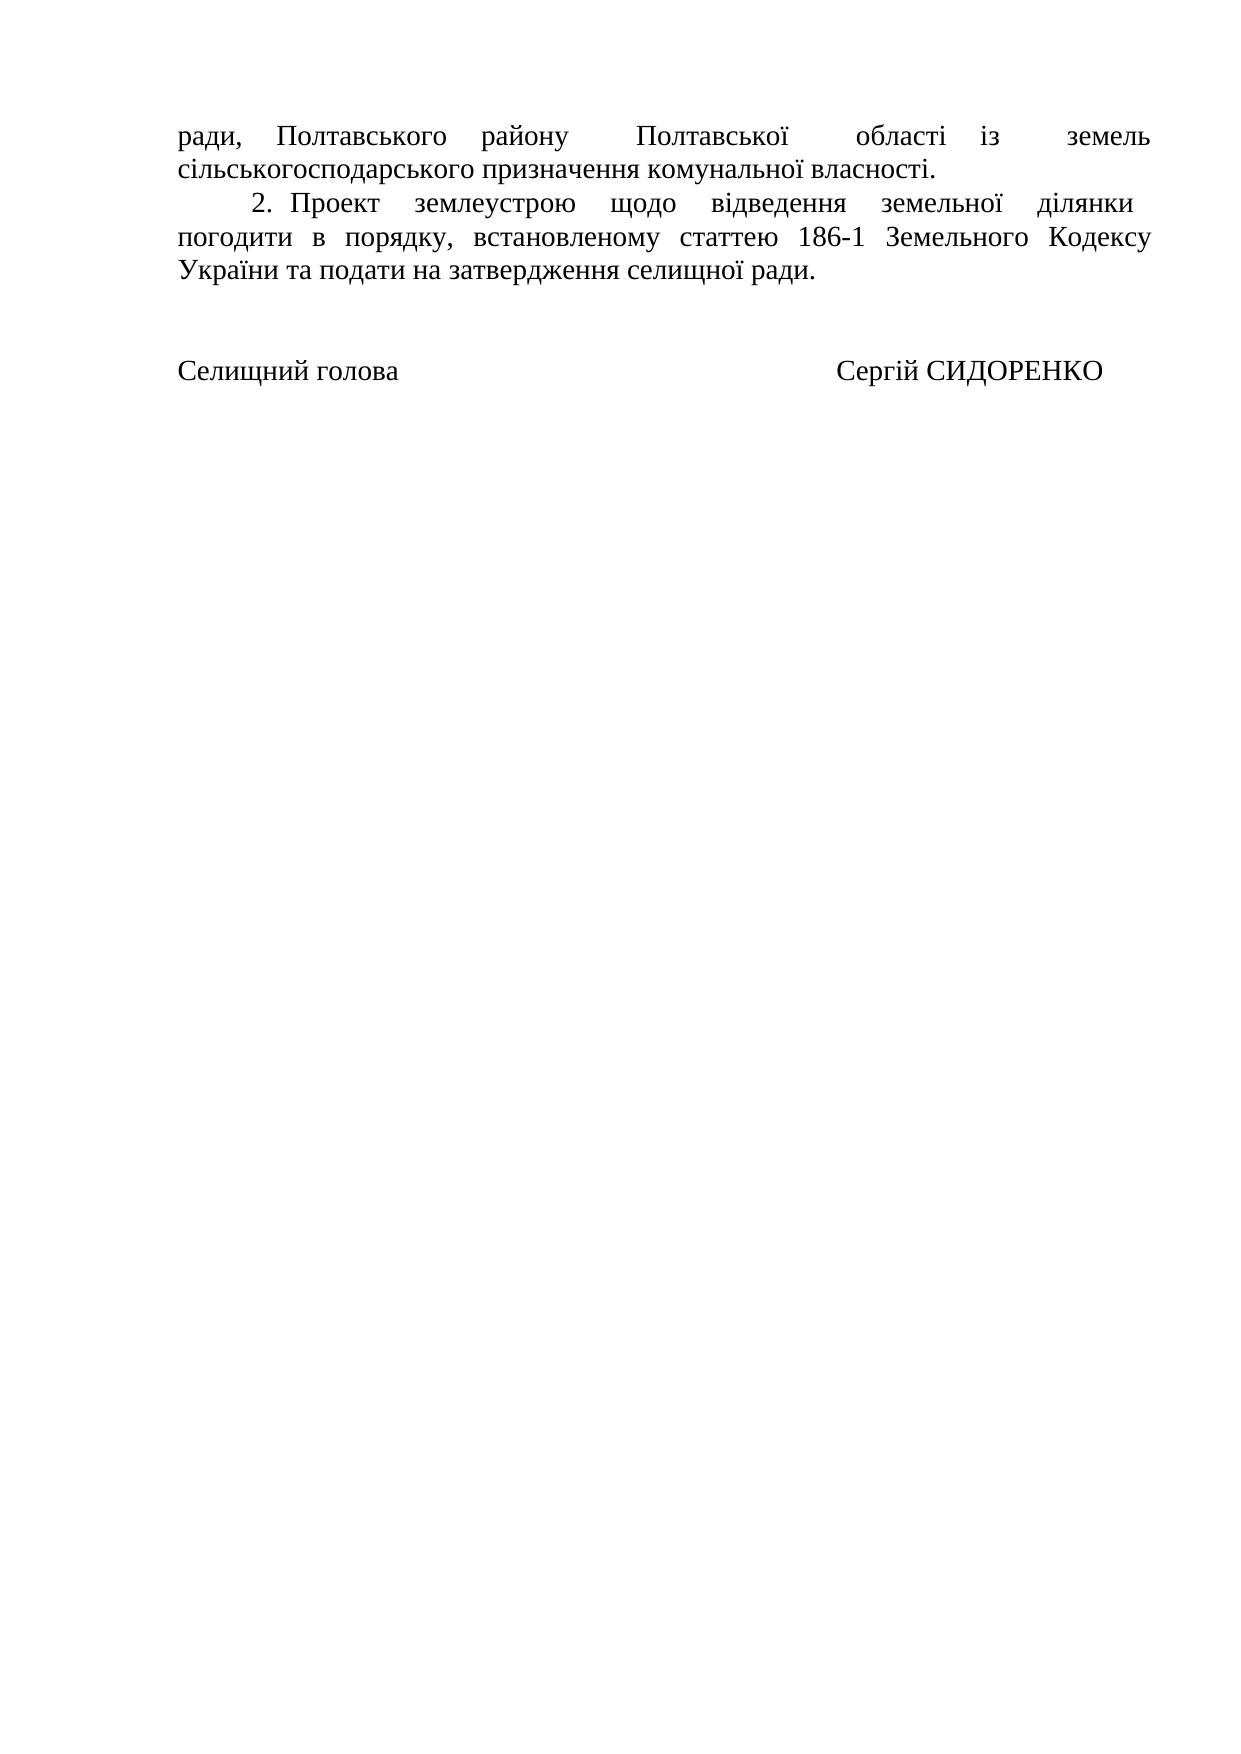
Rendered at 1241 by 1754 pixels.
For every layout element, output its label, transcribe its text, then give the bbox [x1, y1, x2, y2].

text Селищний голова Сергій СИДОРЕНКО [177, 353, 1152, 386]
text 2. Проект землеустрою щодо відведення земельної ділянки погодити в порядку, встановленому статтею 186-1 Земельного Кодексу України та подати на затвердження селищної ради. [177, 185, 1152, 286]
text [177, 118, 1152, 185]
